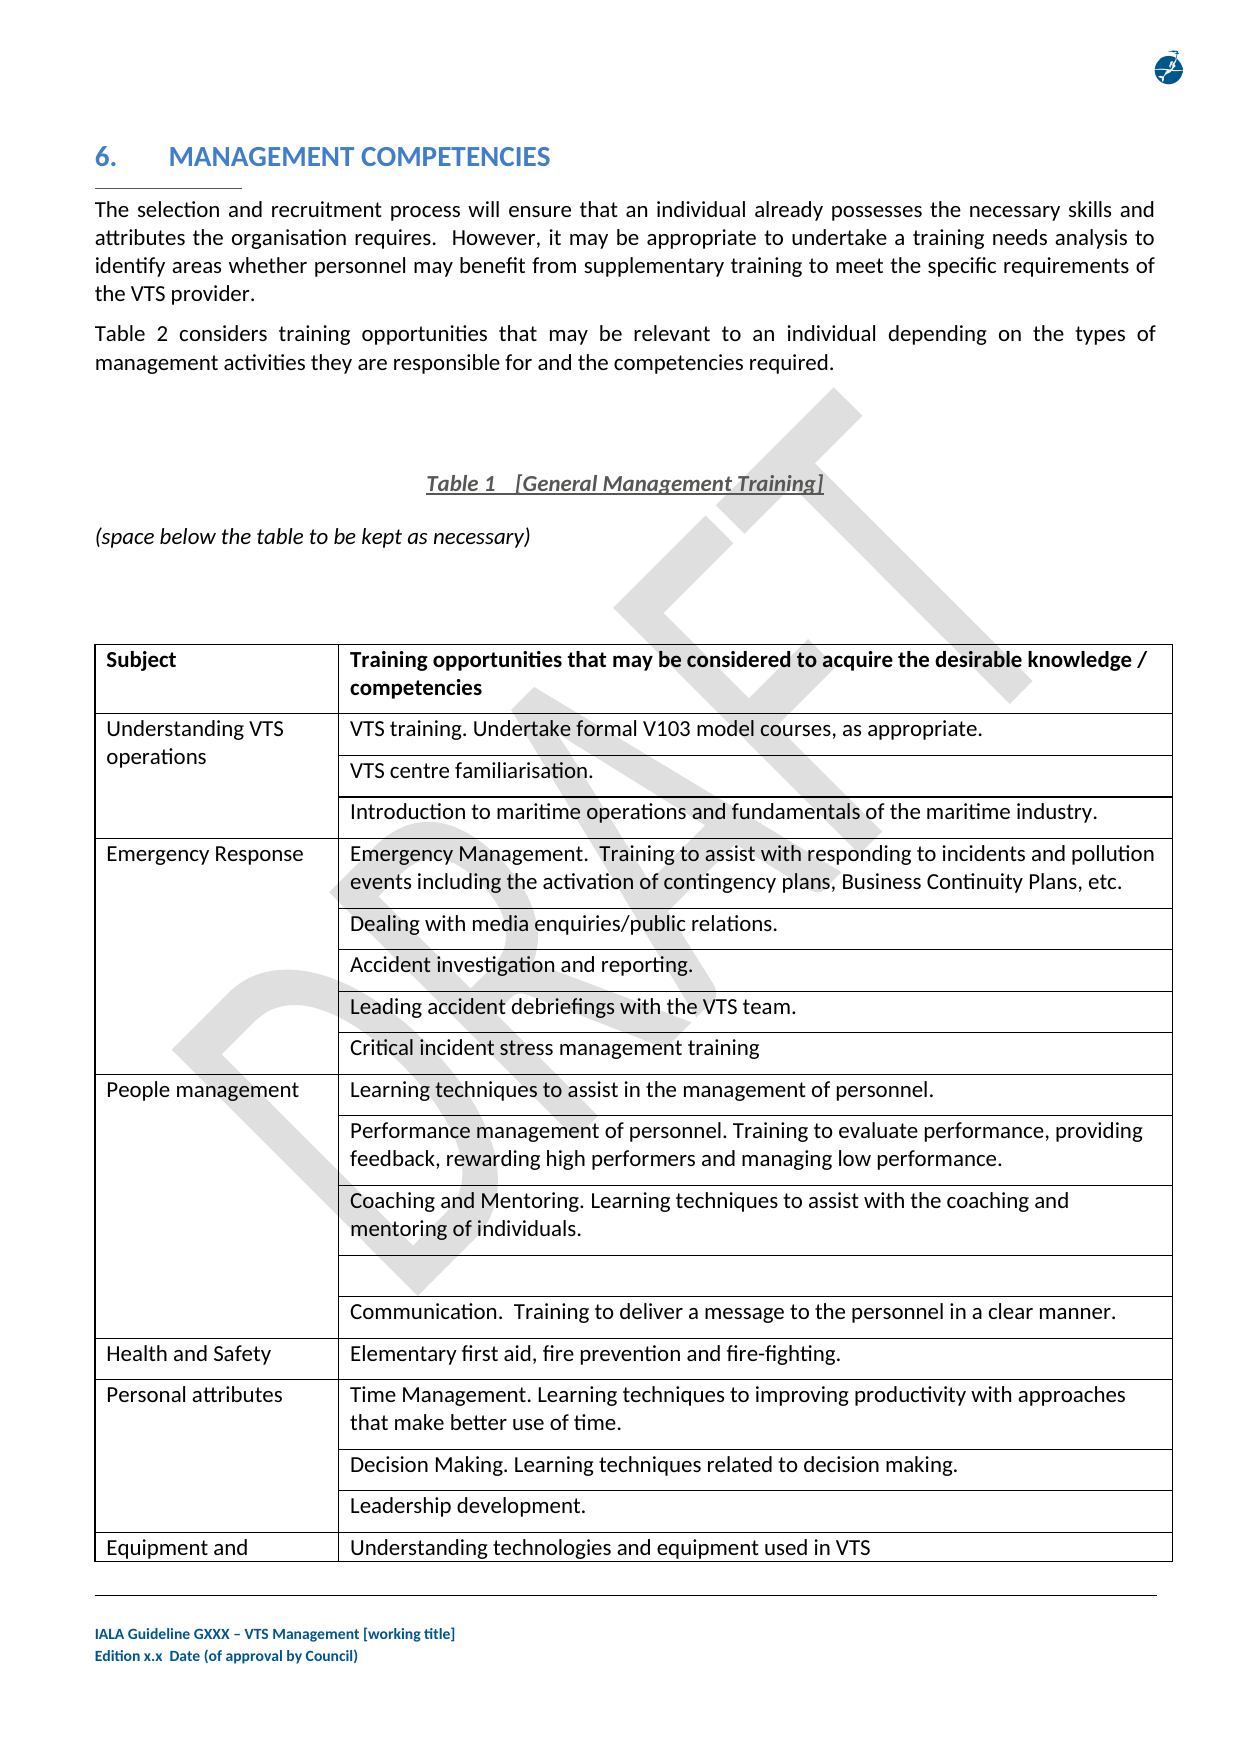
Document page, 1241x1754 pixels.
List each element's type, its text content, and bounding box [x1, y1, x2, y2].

table_cell VTS centre familiarisation. [339, 756, 1172, 796]
table_cell Elementary first aid, fire prevention and fire-fighting. [339, 1339, 1172, 1379]
table_cell Leading accident debriefings with the VTS team. [339, 992, 1172, 1032]
table_cell Communication. Training to deliver a message to the personnel in a clear manner. [339, 1297, 1172, 1338]
table_cell Coaching and Mentoring. Learning techniques to assist with the coaching and mentoring of individuals. [339, 1186, 1172, 1254]
table_cell People management [96, 1075, 338, 1338]
table_cell Understanding VTS operations [96, 714, 338, 838]
table_cell Critical incident stress management training [339, 1033, 1172, 1074]
table_cell Introduction to maritime operations and fundamentals of the maritime industry. [339, 798, 1172, 838]
table_cell Leadership development. [339, 1491, 1172, 1532]
table_cell Time Management. Learning techniques to improving productivity with approaches that make better use of time. [339, 1380, 1172, 1449]
text Table 2 considers training opportunities that may be relevant to an individual depending on the types of management activities they are responsible for and the competencies required. [94, 319, 1157, 376]
table_cell Performance management of personnel. Training to evaluate performance, providing feedback, rewarding high performers and managing low performance. [339, 1116, 1172, 1185]
table_cell Personal attributes [96, 1380, 338, 1532]
subtitle MANAGEMENT COMPETENCIES [94, 138, 1157, 174]
table_cell Decision Making. Learning techniques related to decision making. [339, 1450, 1172, 1490]
table_cell VTS training. Undertake formal V103 model courses, as appropriate. [339, 714, 1172, 755]
table_cell Dealing with media enquiries/public relations. [339, 909, 1172, 949]
table_cell Emergency Management. Training to assist with responding to incidents and pollution events including the activation of contingency plans, Business Continuity Plans, etc. [339, 839, 1172, 908]
text [General Management Training] [94, 469, 1157, 497]
table_cell Health and Safety [96, 1339, 338, 1379]
table_header Subject [96, 645, 338, 713]
table_cell [339, 1256, 1172, 1296]
table_cell Emergency Response [96, 839, 338, 1074]
table_cell Equipment and technology [96, 1533, 338, 1561]
table_header Training opportunities that may be considered to acquire the desirable knowledge / competencies [339, 645, 1172, 713]
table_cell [339, 1533, 1172, 1561]
table_cell Learning techniques to assist in the management of personnel. [339, 1075, 1172, 1115]
text (space below the table to be kept as necessary) [94, 522, 1157, 550]
table_cell Accident investigation and reporting. [339, 950, 1172, 991]
text The selection and recruitment process will ensure that an individual already possesses the necessary skills and attributes the organisation requires. However, it may be appropriate to undertake a training needs analysis to identify areas whether personnel may benefit from supplementary training to meet the specific requirements of the VTS provider. [94, 195, 1157, 307]
picture [1123, 0, 1241, 119]
